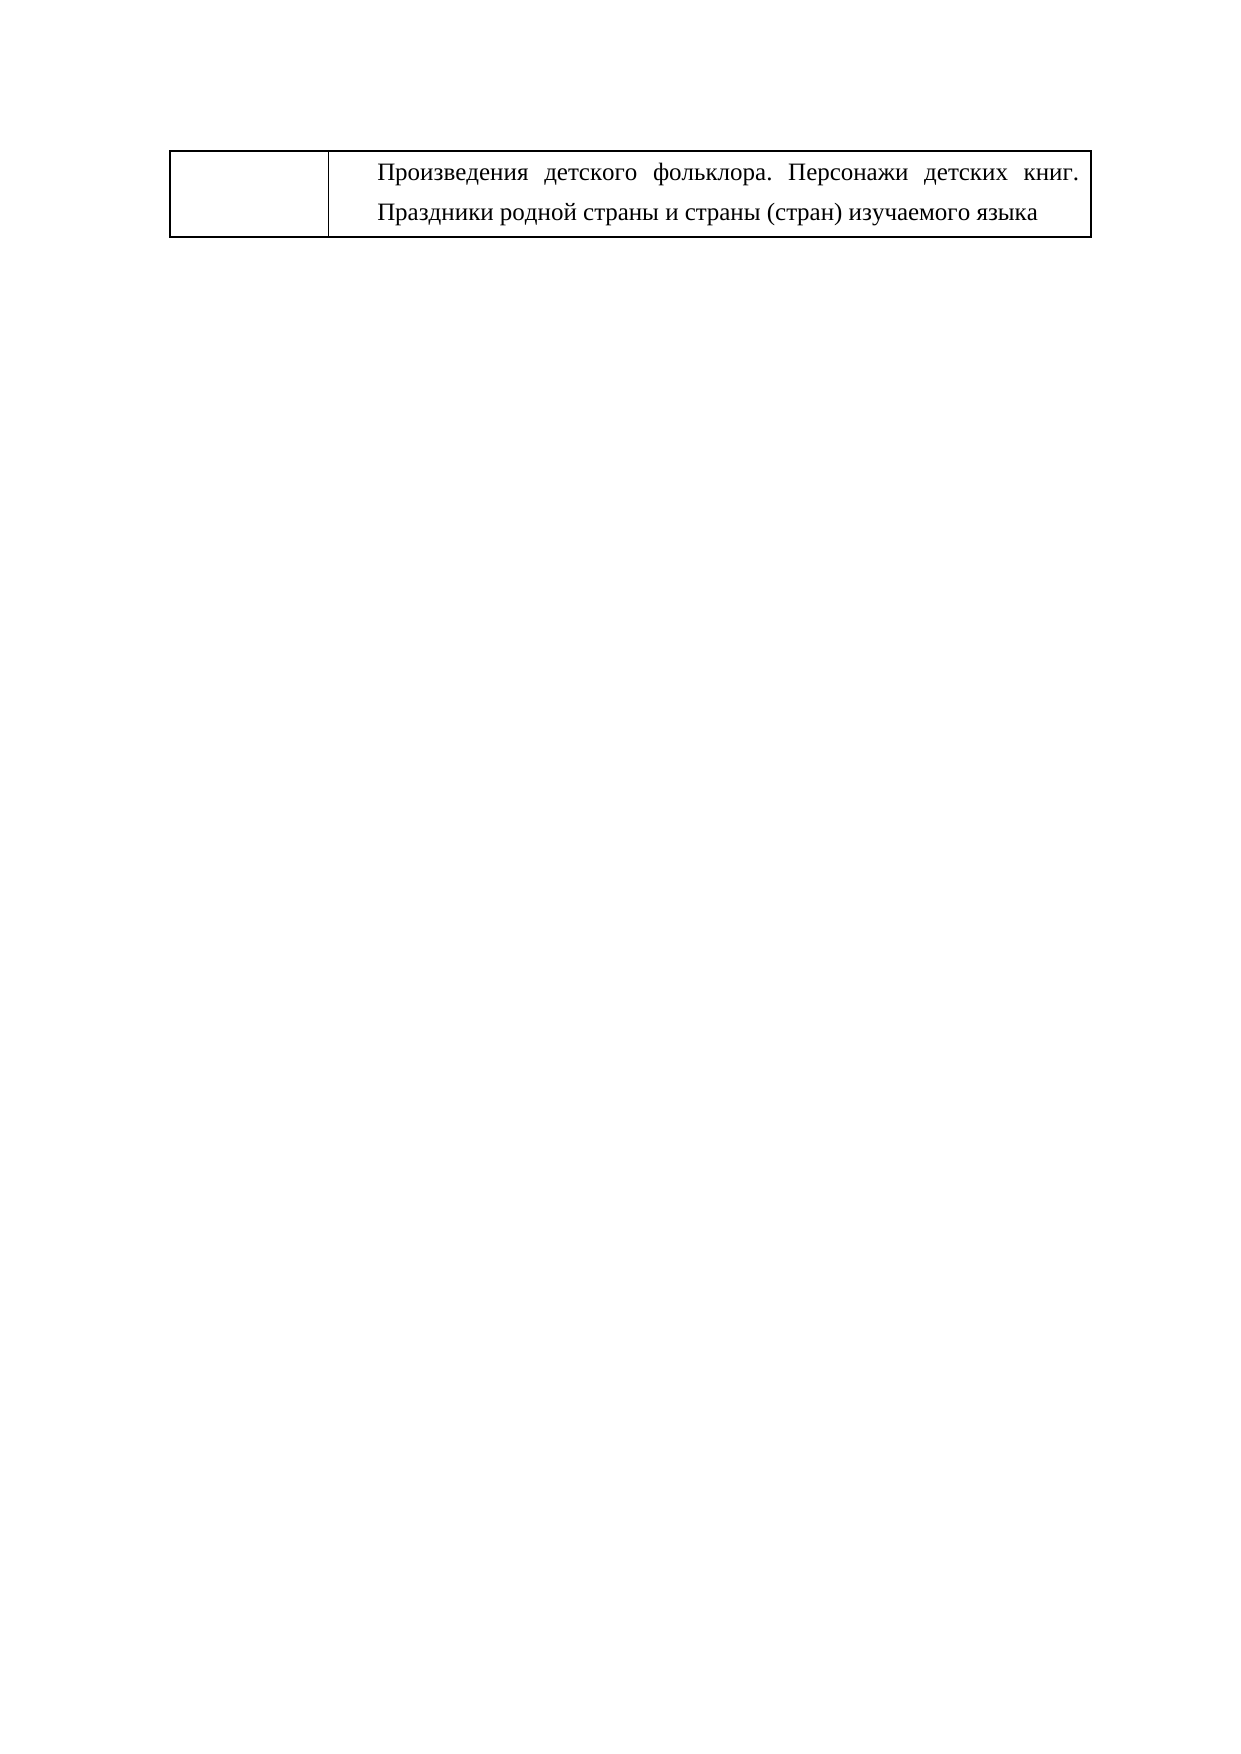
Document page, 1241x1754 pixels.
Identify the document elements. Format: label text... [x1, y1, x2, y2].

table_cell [329, 152, 1090, 236]
table_cell Г [171, 152, 328, 236]
